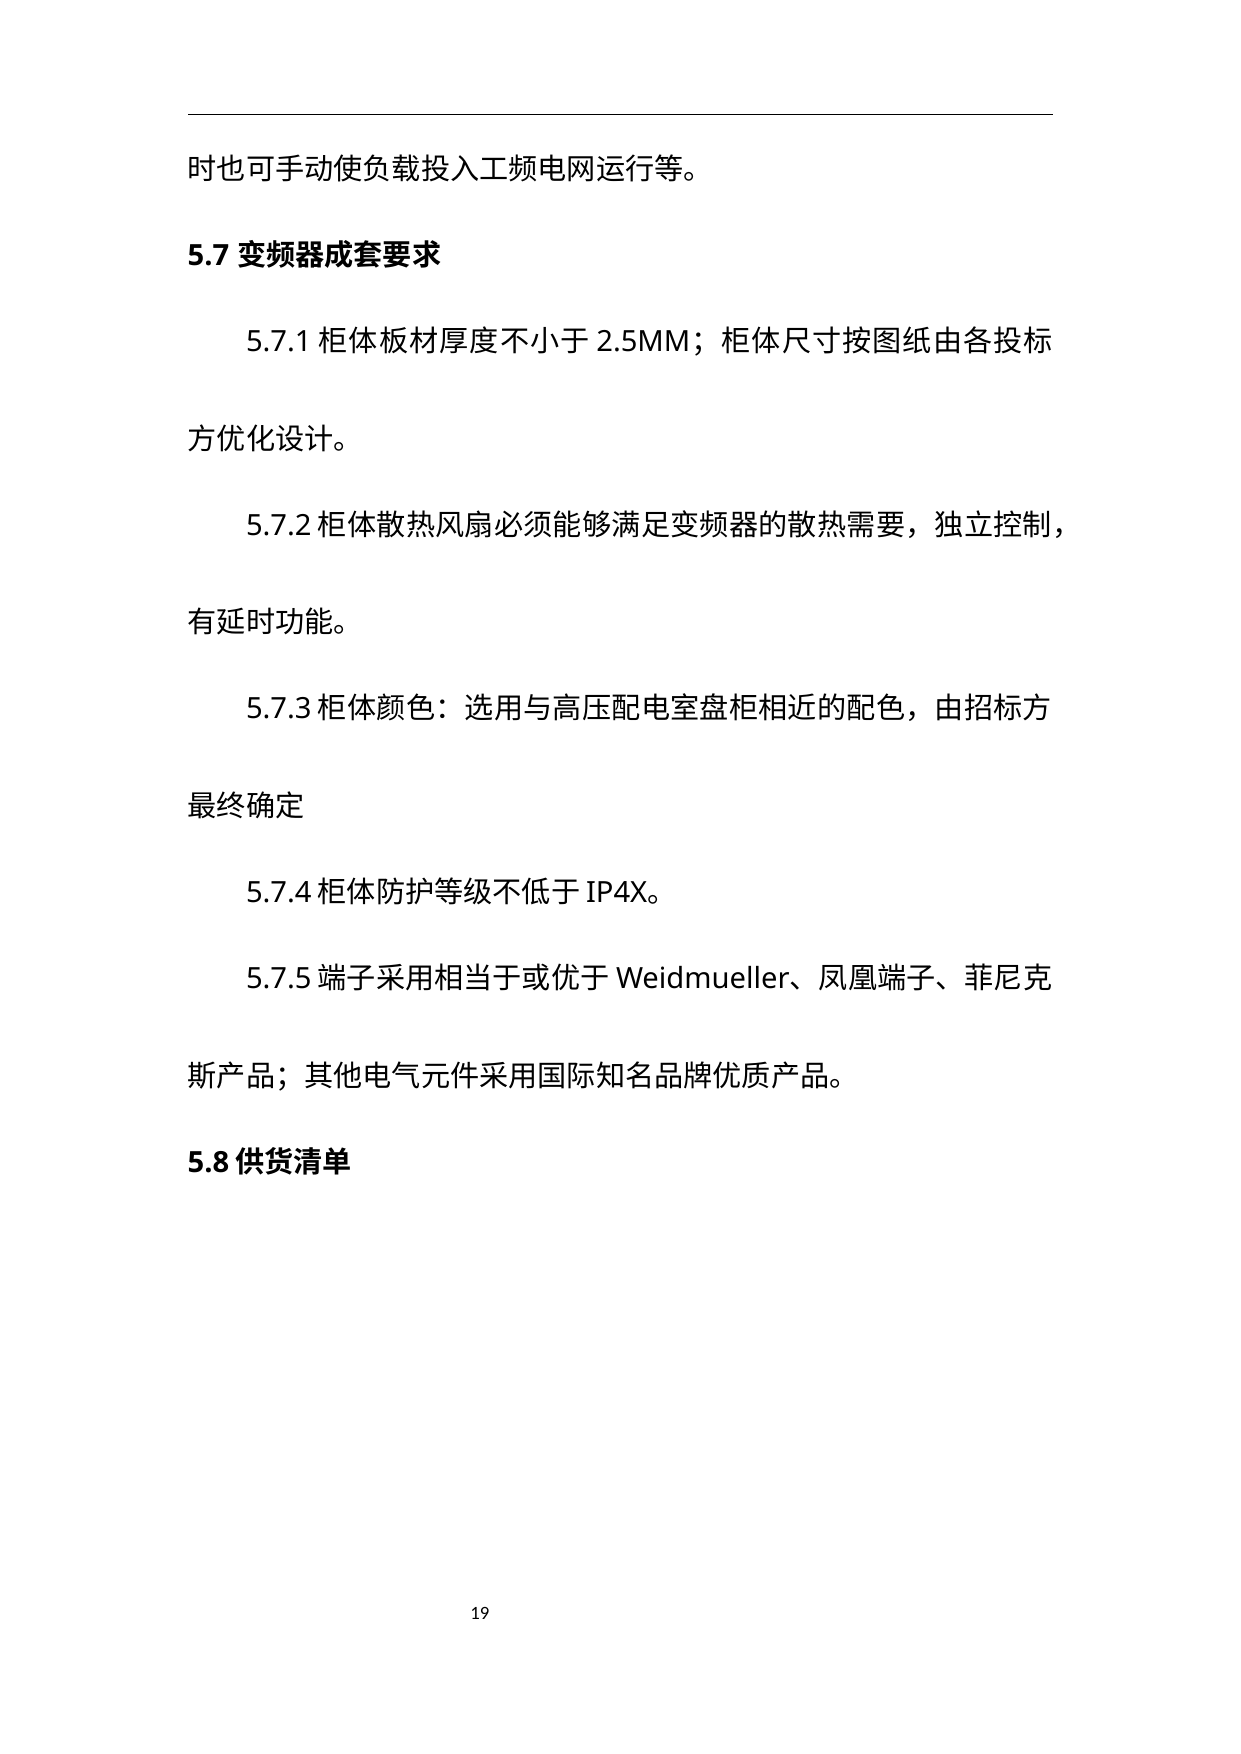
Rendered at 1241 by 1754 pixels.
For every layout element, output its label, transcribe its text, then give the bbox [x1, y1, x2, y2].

text 5.8供货清单 [187, 1127, 1053, 1192]
text 5.7 变频器成套要求 [187, 220, 1053, 285]
text 5.7.1柜体板材厚度不小于2.5MM；柜体尺寸按图纸由各投标方优化设计。 [187, 306, 1053, 469]
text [187, 134, 1053, 199]
text 5.7.4柜体防护等级不低于IP4X。 [187, 857, 1053, 922]
text 5.7.3柜体颜色：选用与高压配电室盘柜相近的配色，由招标方最终确定 [187, 674, 1053, 836]
text 5.7.2柜体散热风扇必须能够满足变频器的散热需要，独立控制，有延时功能。 [187, 490, 1053, 653]
text 5.7.5端子采用相当于或优于Weidmueller、凤凰端子、菲尼克斯产品；其他电气元件采用国际知名品牌优质产品。 [187, 943, 1053, 1106]
